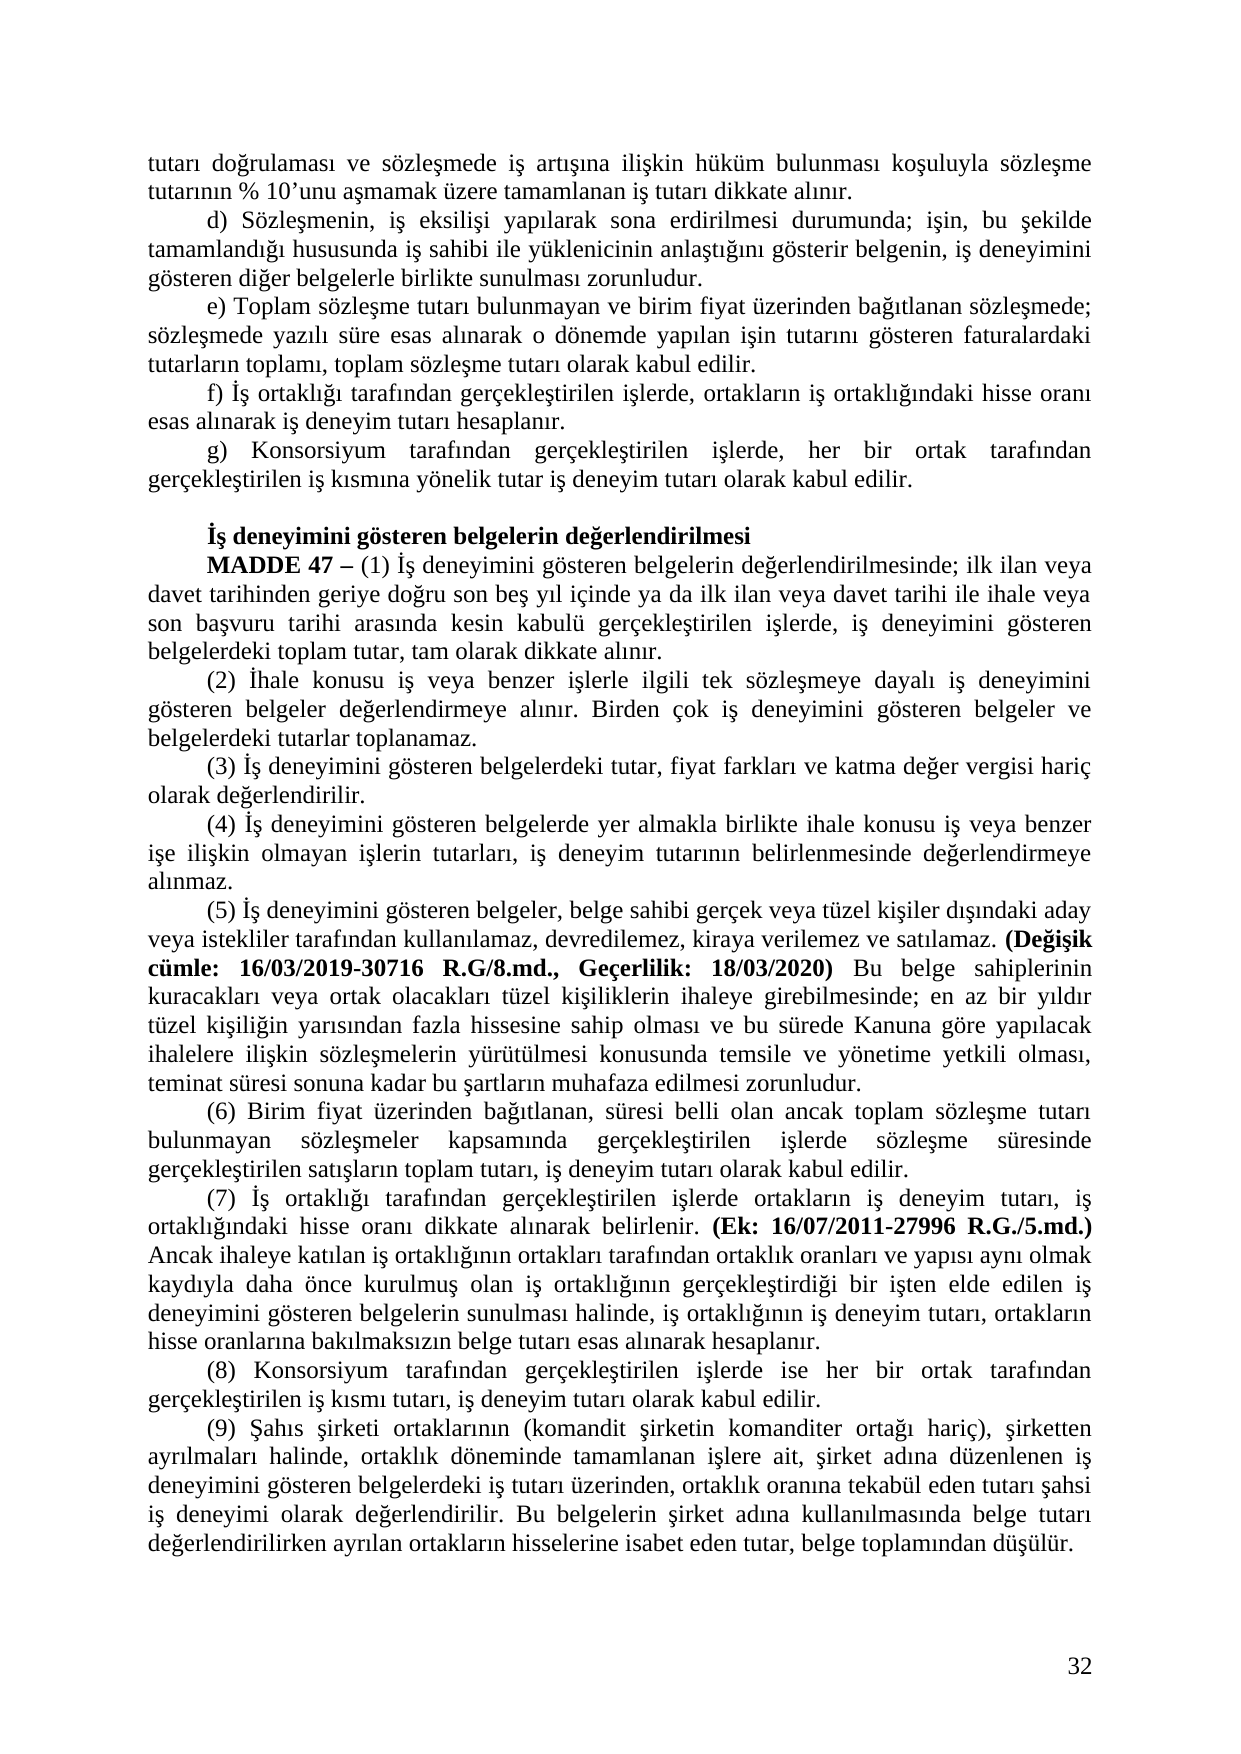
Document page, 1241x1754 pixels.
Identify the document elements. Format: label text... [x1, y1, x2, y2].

text (3) İş deneyimini gösteren belgelerdeki tutar, fiyat farkları ve katma değer vergisi hariç olarak değerlendirilir. [148, 751, 1092, 809]
text (8) Konsorsiyum tarafından gerçekleştirilen işlerde ise her bir ortak tarafından gerçekleştirilen iş kısmı tutarı, iş deneyim tutarı olarak kabul edilir. [148, 1355, 1092, 1413]
text (4) İş deneyimini gösteren belgelerde yer almakla birlikte ihale konusu iş veya benzer işe ilişkin olmayan işlerin tutarları, iş deneyim tutarının belirlenmesinde değerlendirmeye alınmaz. [148, 809, 1092, 895]
text (2) İhale konusu iş veya benzer işlerle ilgili tek sözleşmeye dayalı iş deneyimini gösteren belgeler değerlendirmeye alınır. Birden çok iş deneyimini gösteren belgeler ve belgelerdeki tutarlar toplanamaz. [148, 665, 1092, 751]
text (5) İş deneyimini gösteren belgeler, belge sahibi gerçek veya tüzel kişiler dışındaki aday veya istekliler tarafından kullanılamaz, devredilemez, kiraya verilemez ve satılamaz. (Değişik cümle: 16/03/2019-30716 R.G/8.md., Geçerlilik: 18/03/2020) Bu belge sahiplerinin kuracakları veya ortak olacakları tüzel kişiliklerin ihaleye girebilmesinde; en az bir yıldır tüzel kişiliğin yarısından fazla hissesine sahip olması ve bu sürede Kanuna göre yapılacak ihalelere ilişkin sözleşmelerin yürütülmesi konusunda temsile ve yönetime yetkili olması, teminat süresi sonuna kadar bu şartların muhafaza edilmesi zorunludur. [148, 895, 1092, 1096]
text (6) Birim fiyat üzerinden bağıtlanan, süresi belli olan ancak toplam sözleşme tutarı bulunmayan sözleşmeler kapsamında gerçekleştirilen işlerde sözleşme süresinde gerçekleştirilen satışların toplam tutarı, iş deneyim tutarı olarak kabul edilir. [148, 1096, 1092, 1183]
text e) Toplam sözleşme tutarı bulunmayan ve birim fiyat üzerinden bağıtlanan sözleşmede; sözleşmede yazılı süre esas alınarak o dönemde yapılan işin tutarını gösteren faturalardaki tutarların toplamı, toplam sözleşme tutarı olarak kabul edilir. [148, 291, 1092, 378]
text MADDE 47 – (1) İş deneyimini gösteren belgelerin değerlendirilmesinde; ilk ilan veya davet tarihinden geriye doğru son beş yıl içinde ya da ilk ilan veya davet tarihi ile ihale veya son başvuru tarihi arasında kesin kabulü gerçekleştirilen işlerde, iş deneyimini gösteren belgelerdeki toplam tutar, tam olarak dikkate alınır. [148, 550, 1092, 665]
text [148, 148, 1092, 205]
text (9) Şahıs şirketi ortaklarının (komandit şirketin komanditer ortağı hariç), şirketten ayrılmaları halinde, ortaklık döneminde tamamlanan işlere ait, şirket adına düzenlenen iş deneyimini gösteren belgelerdeki iş tutarı üzerinden, ortaklık oranına tekabül eden tutarı şahsi iş deneyimi olarak değerlendirilir. Bu belgelerin şirket adına kullanılmasında belge tutarı değerlendirilirken ayrılan ortakların hisselerine isabet eden tutar, belge toplamından düşülür. [148, 1413, 1092, 1556]
text (7) İş ortaklığı tarafından gerçekleştirilen işlerde ortakların iş deneyim tutarı, iş ortaklığındaki hisse oranı dikkate alınarak belirlenir. (Ek: 16/07/2011-27996 R.G./5.md.) Ancak ihaleye katılan iş ortaklığının ortakları tarafından ortaklık oranları ve yapısı aynı olmak kaydıyla daha önce kurulmuş olan iş ortaklığının gerçekleştirdiği bir işten elde edilen iş deneyimini gösteren belgelerin sunulması halinde, iş ortaklığının iş deneyim tutarı, ortakların hisse oranlarına bakılmaksızın belge tutarı esas alınarak hesaplanır. [148, 1183, 1092, 1355]
text g) Konsorsiyum tarafından gerçekleştirilen işlerde, her bir ortak tarafından gerçekleştirilen iş kısmına yönelik tutar iş deneyim tutarı olarak kabul edilir. [148, 435, 1092, 493]
subtitle İş deneyimini gösteren belgelerin değerlendirilmesi [148, 521, 1092, 550]
text f) İş ortaklığı tarafından gerçekleştirilen işlerde, ortakların iş ortaklığındaki hisse oranı esas alınarak iş deneyim tutarı hesaplanır. [148, 378, 1092, 435]
text d) Sözleşmenin, iş eksilişi yapılarak sona erdirilmesi durumunda; işin, bu şekilde tamamlandığı hususunda iş sahibi ile yüklenicinin anlaştığını gösterir belgenin, iş deneyimini gösteren diğer belgelerle birlikte sunulması zorunludur. [148, 205, 1092, 291]
